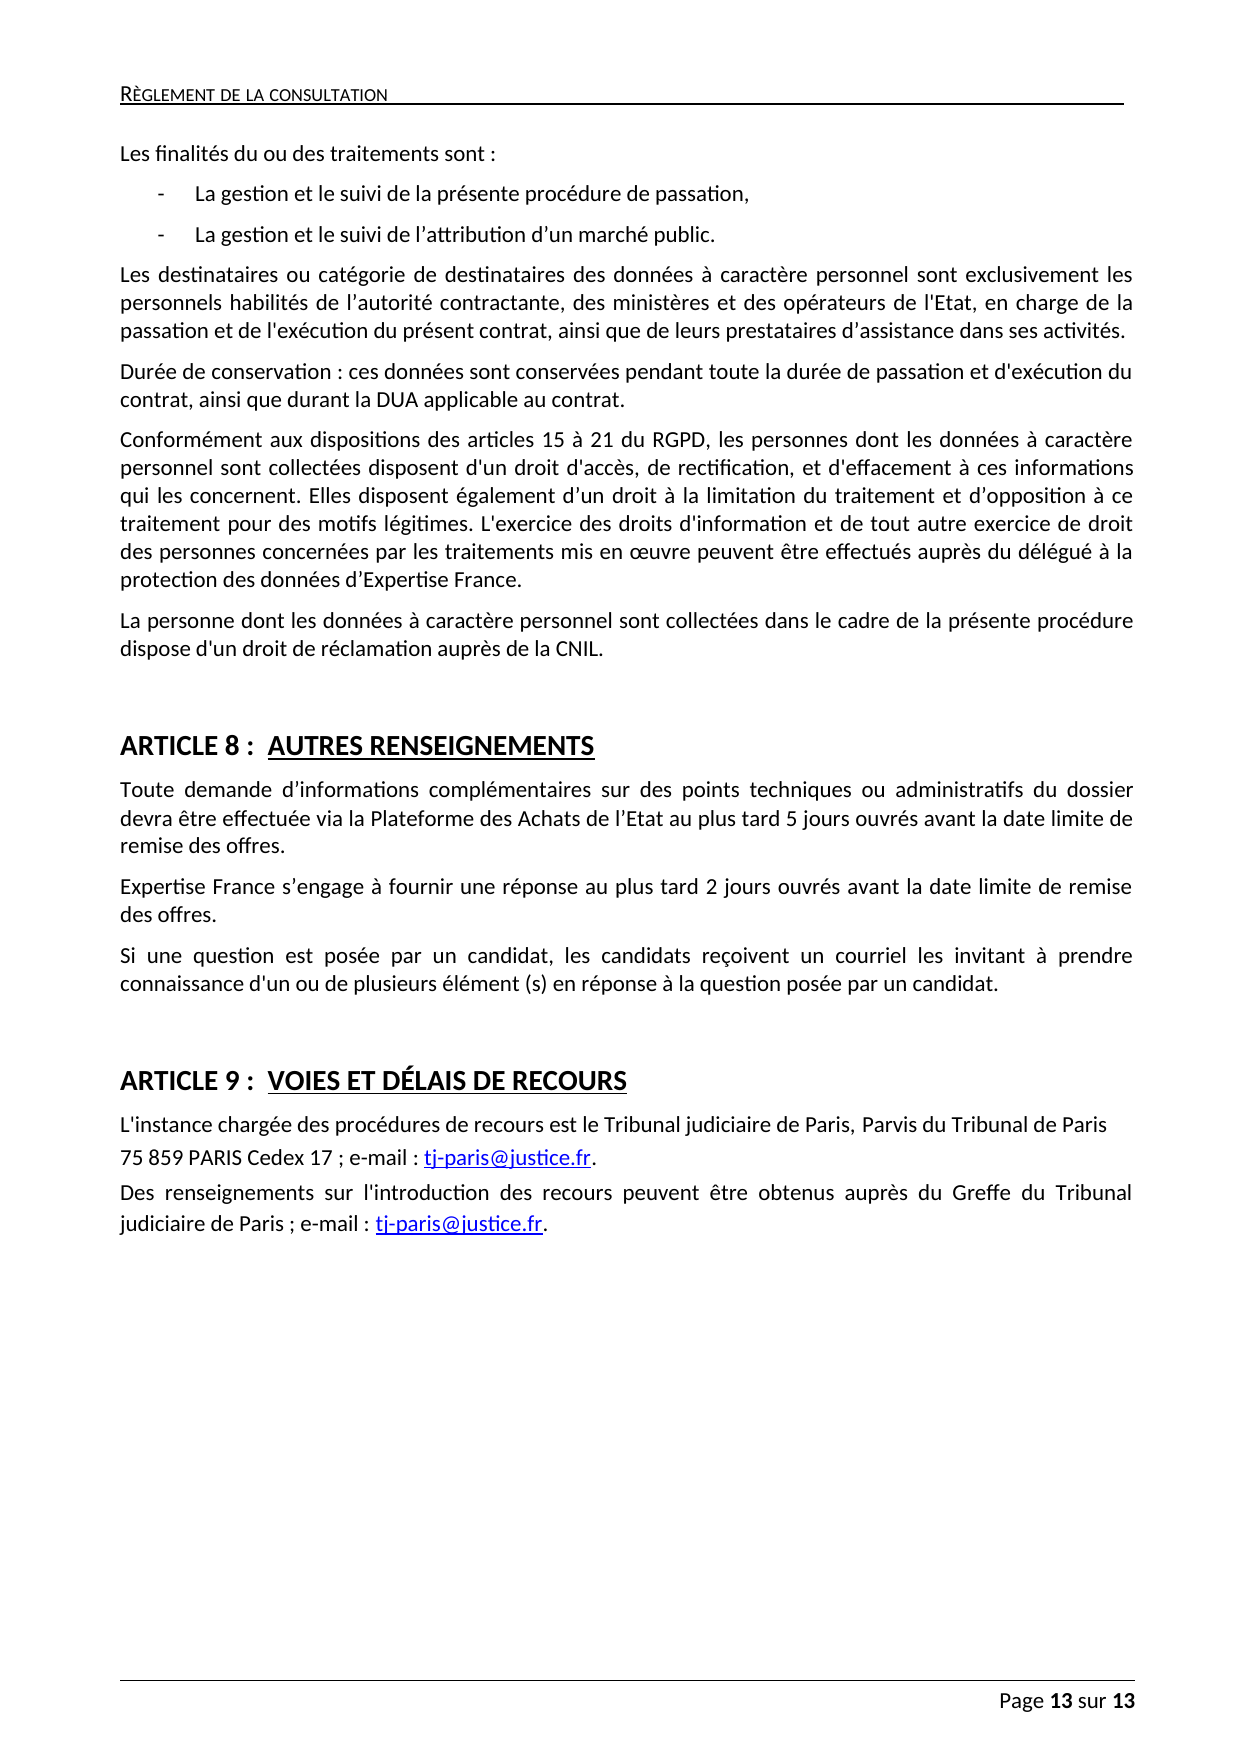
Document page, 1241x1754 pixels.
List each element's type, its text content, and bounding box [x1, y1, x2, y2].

text Si une question est posée par un candidat, les candidats reçoivent un courriel les invitant à prendre connaissance d'un ou de plusieurs élément (s) en réponse à la question posée par un candidat. [120, 941, 1135, 997]
list La gestion et le suivi de l’attribution d’un marché public. [157, 220, 1135, 248]
text Les finalités du ou des traitements sont : [120, 139, 1135, 167]
text La personne dont les données à caractère personnel sont collectées dans le cadre de la présente procédure dispose d'un droit de réclamation auprès de la CNIL. [120, 606, 1135, 662]
text Les destinataires ou catégorie de destinataires des données à caractère personnel sont exclusivement les personnels habilités de l’autorité contractante, des ministères et des opérateurs de l'Etat, en charge de la passation et de l'exécution du présent contrat, ainsi que de leurs prestataires d’assistance dans ses activités. [120, 260, 1135, 344]
list Voies et délais de recours [120, 1062, 1135, 1098]
text Des renseignements sur l'introduction des recours peuvent être obtenus auprès du Greffe du Tribunal judiciaire de Paris ; e-mail : tj-paris@justice.fr. [120, 1175, 1135, 1237]
text Toute demande d’informations complémentaires sur des points techniques ou administratifs du dossier devra être effectuée via la Plateforme des Achats de l’Etat au plus tard 5 jours ouvrés avant la date limite de remise des offres. [120, 776, 1135, 860]
list AUTRES RENSEIGNEMENTS [120, 727, 1135, 763]
text Expertise France s’engage à fournir une réponse au plus tard 2 jours ouvrés avant la date limite de remise des offres. [120, 872, 1135, 928]
text L'instance chargée des procédures de recours est le Tribunal judiciaire de Paris, Parvis du Tribunal de Paris 75 859 PARIS Cedex 17 ; e-mail : tj-paris@justice.fr. [120, 1110, 1135, 1171]
text Durée de conservation : ces données sont conservées pendant toute la durée de passation et d'exécution du contrat, ainsi que durant la DUA applicable au contrat. [120, 357, 1135, 413]
list La gestion et le suivi de la présente procédure de passation, [157, 179, 1135, 207]
text Conformément aux dispositions des articles 15 à 21 du RGPD, les personnes dont les données à caractère personnel sont collectées disposent d'un droit d'accès, de rectification, et d'effacement à ces informations qui les concernent. Elles disposent également d’un droit à la limitation du traitement et d’opposition à ce traitement pour des motifs légitimes. L'exercice des droits d'information et de tout autre exercice de droit des personnes concernées par les traitements mis en œuvre peuvent être effectués auprès du délégué à la protection des données d’Expertise France. [120, 425, 1135, 593]
